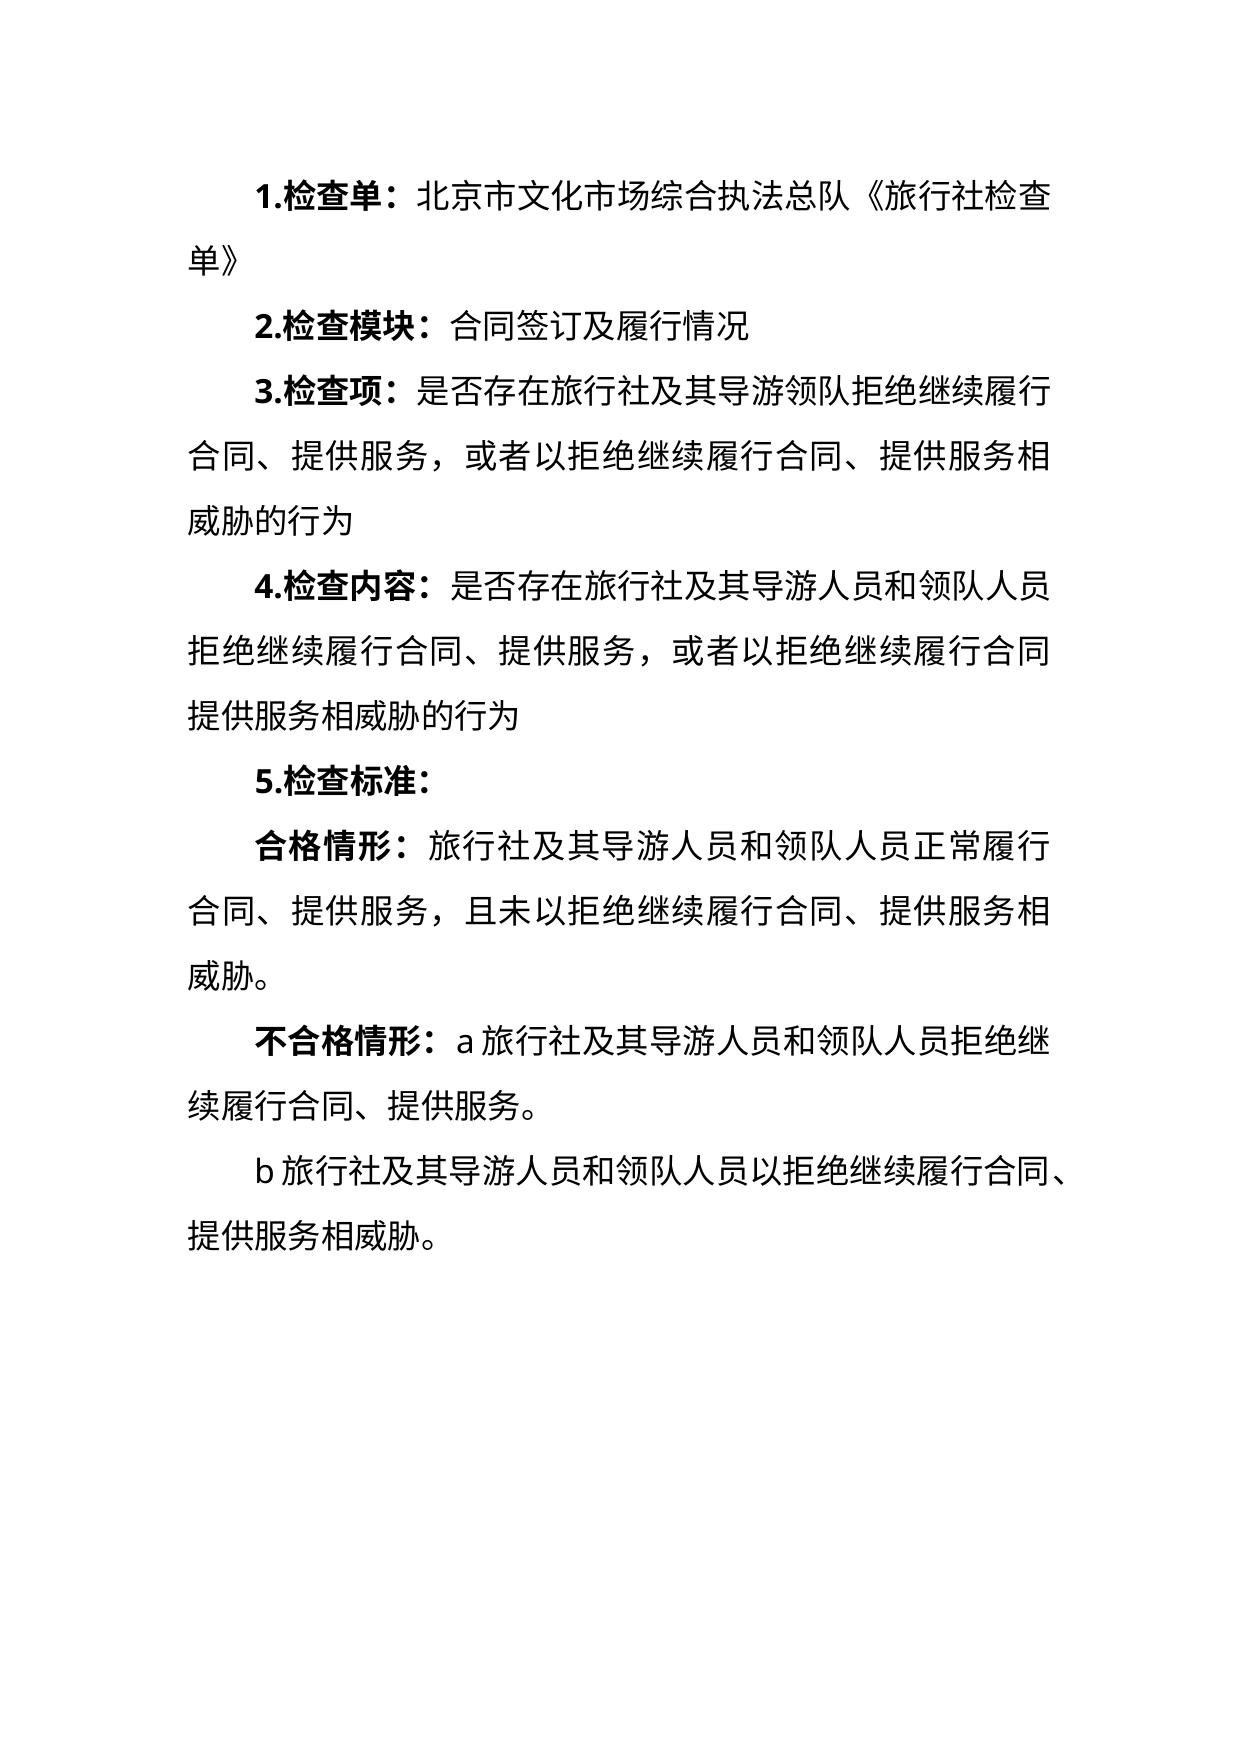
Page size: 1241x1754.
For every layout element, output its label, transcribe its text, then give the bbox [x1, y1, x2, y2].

text 1.检查单：北京市文化市场综合执法总队《旅行社检查单》 [187, 162, 1053, 292]
text 4.检查内容：是否存在旅行社及其导游人员和领队人员拒绝继续履行合同、提供服务，或者以拒绝继续履行合同、提供服务相威胁的行为 [187, 552, 1053, 747]
text 3.检查项：是否存在旅行社及其导游领队拒绝继续履行合同、提供服务，或者以拒绝继续履行合同、提供服务相威胁的行为 [187, 357, 1053, 552]
text 5.检查标准： [187, 747, 1053, 812]
text b旅行社及其导游人员和领队人员以拒绝继续履行合同、提供服务相威胁。 [187, 1137, 1053, 1267]
text 不合格情形：a旅行社及其导游人员和领队人员拒绝继续履行合同、提供服务。 [187, 1007, 1053, 1137]
text 2.检查模块：合同签订及履行情况 [187, 292, 1053, 357]
text 合格情形：旅行社及其导游人员和领队人员正常履行合同、提供服务，且未以拒绝继续履行合同、提供服务相威胁。 [187, 812, 1053, 1007]
